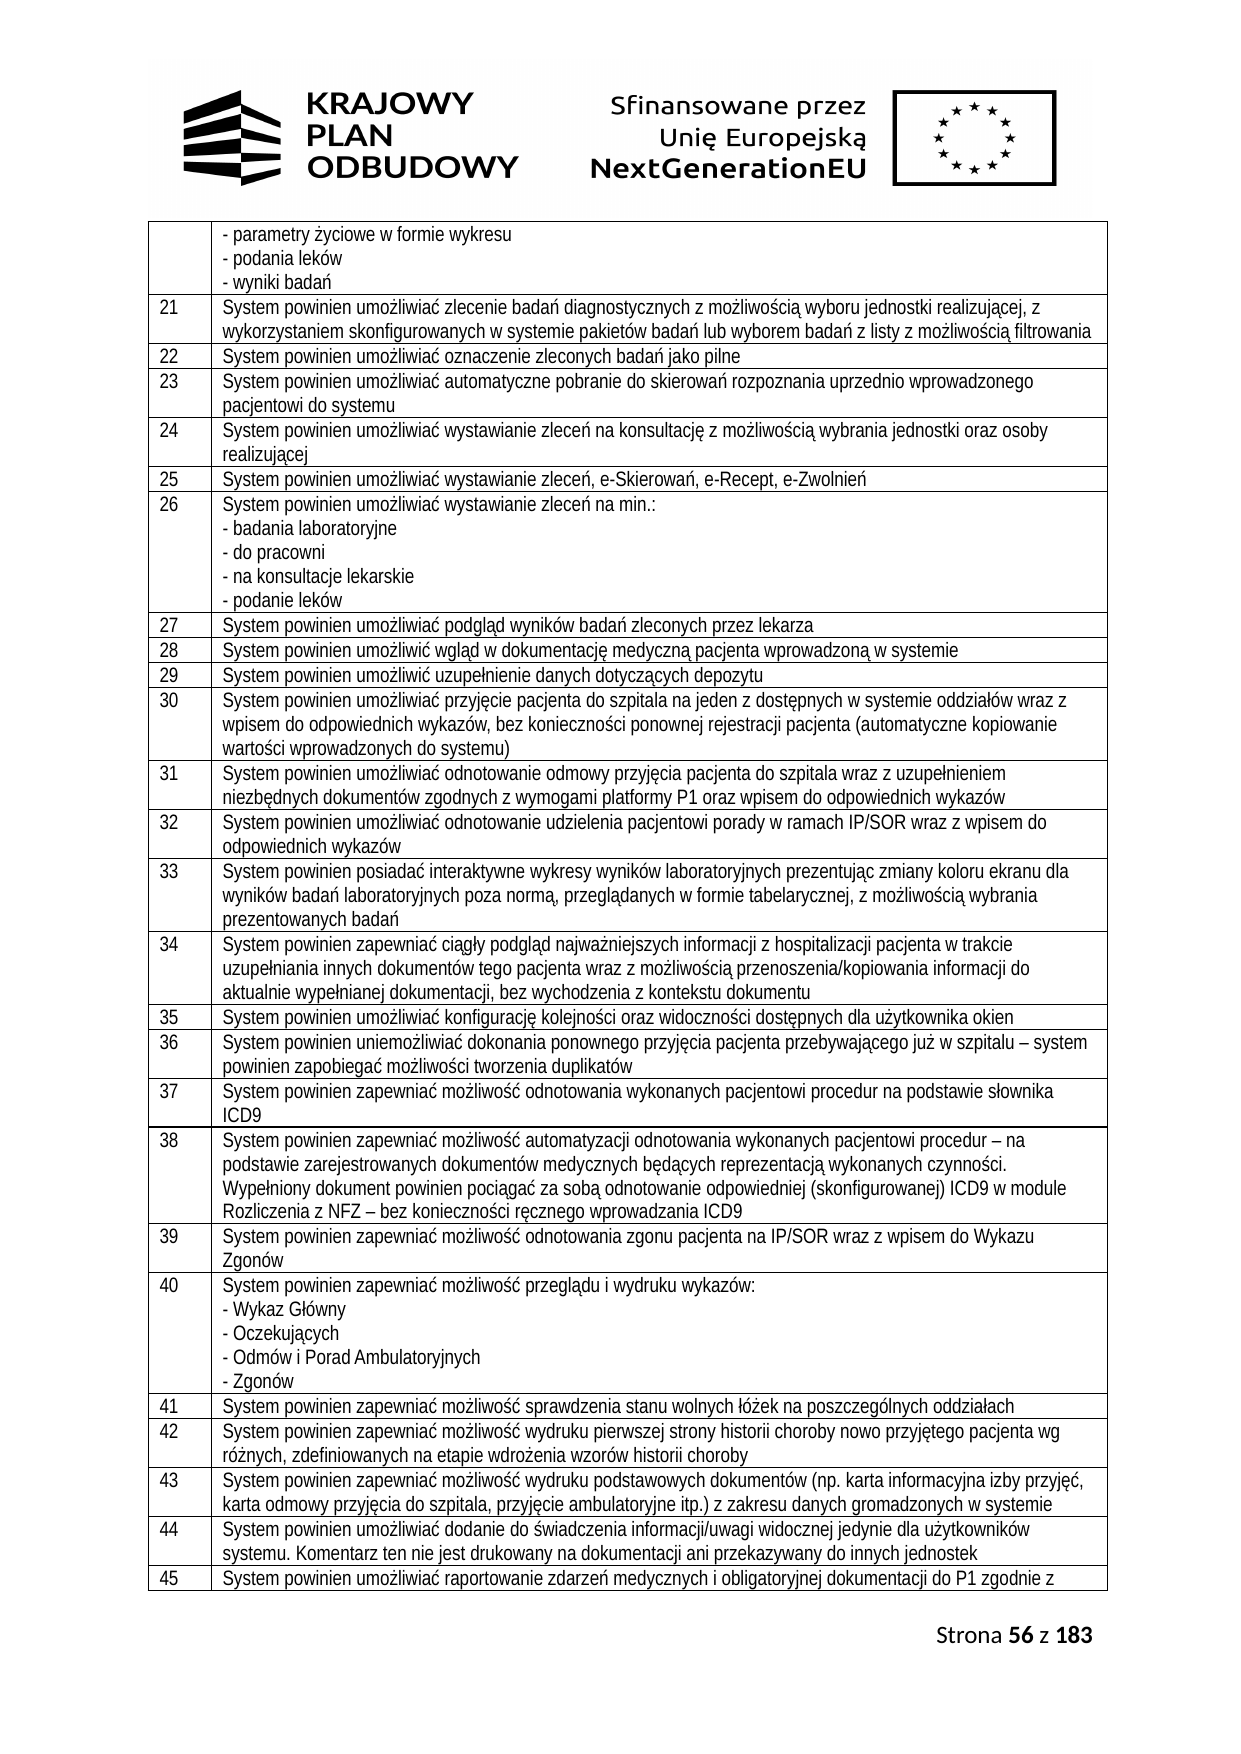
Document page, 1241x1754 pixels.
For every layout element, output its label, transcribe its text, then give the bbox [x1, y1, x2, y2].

table_cell 37 [149, 1079, 211, 1126]
table_cell 30 [149, 688, 211, 760]
table_cell 29 [149, 663, 211, 687]
table_cell System powinien umożliwiać zlecenie badań diagnostycznych z możliwością wyboru jednostki realizującej, z wykorzystaniem skonfigurowanych w systemie pakietów badań lub wyborem badań z listy z możliwością filtrowania [212, 295, 1107, 343]
table_cell 28 [149, 638, 211, 662]
picture [147, 59, 1093, 218]
table_cell 31 [149, 761, 211, 809]
table_cell System powinien umożliwiać dodanie do świadczenia informacji/uwagi widocznej jedynie dla użytkowników systemu. Komentarz ten nie jest drukowany na dokumentacji ani przekazywany do innych jednostek [212, 1517, 1107, 1565]
table_cell System powinien zapewniać możliwość wydruku podstawowych dokumentów (np. karta informacyjna izby przyjęć, karta odmowy przyjęcia do szpitala, przyjęcie ambulatoryjne itp.) z zakresu danych gromadzonych w systemie [212, 1468, 1107, 1516]
table_cell 44 [149, 1517, 211, 1565]
table_cell 27 [149, 613, 211, 637]
table_cell System powinien umożliwić uzupełnienie danych dotyczących depozytu [212, 663, 1107, 687]
table_cell System powinien zapewniać możliwość przeglądu i wydruku wykazów: - Wykaz Główny - Oczekujących - Odmów i Porad Ambulatoryjnych - Zgonów [212, 1273, 1107, 1393]
table_cell System powinien zapewniać możliwość wydruku pierwszej strony historii choroby nowo przyjętego pacjenta wg różnych, zdefiniowanych na etapie wdrożenia wzorów historii choroby [212, 1419, 1107, 1467]
table_cell 38 [149, 1128, 211, 1223]
table_cell System powinien umożliwiać oznaczenie zleconych badań jako pilne [212, 344, 1107, 368]
table_cell System powinien umożliwić wgląd w dokumentację medyczną pacjenta wprowadzoną w systemie [212, 638, 1107, 662]
table_cell System powinien umożliwiać podgląd wyników badań zleconych przez lekarza [212, 613, 1107, 637]
table_cell System powinien zapewniać możliwość sprawdzenia stanu wolnych łóżek na poszczególnych oddziałach [212, 1394, 1107, 1418]
table_cell 20 [149, 222, 211, 294]
table_cell 34 [149, 932, 211, 1003]
table_cell System powinien umożliwiać wystawianie zleceń, e-Skierowań, e-Recept, e-Zwolnień [212, 467, 1107, 491]
table_cell System powinien zapewniać możliwość odnotowania zgonu pacjenta na IP/SOR wraz z wpisem do Wykazu Zgonów [212, 1224, 1107, 1272]
table_cell System powinien umożliwiać przyjęcie pacjenta do szpitala na jeden z dostępnych w systemie oddziałów wraz z wpisem do odpowiednich wykazów, bez konieczności ponownej rejestracji pacjenta (automatyczne kopiowanie wartości wprowadzonych do systemu) [212, 688, 1107, 760]
table_cell 41 [149, 1394, 211, 1418]
table_cell System powinien zapewniać możliwość automatyzacji odnotowania wykonanych pacjentowi procedur – na podstawie zarejestrowanych dokumentów medycznych będących reprezentacją wykonanych czynności. Wypełniony dokument powinien pociągać za sobą odnotowanie odpowiedniej (skonfigurowanej) ICD9 w module Rozliczenia z NFZ – bez konieczności ręcznego wprowadzania ICD9 [212, 1128, 1107, 1223]
table_cell System powinien umożliwiać odnotowanie odmowy przyjęcia pacjenta do szpitala wraz z uzupełnieniem niezbędnych dokumentów zgodnych z wymogami platformy P1 oraz wpisem do odpowiednich wykazów [212, 761, 1107, 809]
table_cell System powinien umożliwiać wystawianie zleceń na konsultację z możliwością wybrania jednostki oraz osoby realizującej [212, 418, 1107, 466]
table_cell System powinien zapewniać ciągły podgląd najważniejszych informacji z hospitalizacji pacjenta w trakcie uzupełniania innych dokumentów tego pacjenta wraz z możliwością przenoszenia/kopiowania informacji do aktualnie wypełnianej dokumentacji, bez wychodzenia z kontekstu dokumentu [212, 932, 1107, 1003]
table_cell 24 [149, 418, 211, 466]
table_cell System powinien zapewniać możliwość odnotowania wykonanych pacjentowi procedur na podstawie słownika ICD9 [212, 1079, 1107, 1126]
table_cell 40 [149, 1273, 211, 1393]
table_cell 23 [149, 369, 211, 417]
table_cell System powinien umożliwiać automatyczne pobranie do skierowań rozpoznania uprzednio wprowadzonego pacjentowi do systemu [212, 369, 1107, 417]
table_cell 33 [149, 859, 211, 931]
table_cell 21 [149, 295, 211, 343]
table_cell System powinien posiadać interaktywne wykresy wyników laboratoryjnych prezentując zmiany koloru ekranu dla wyników badań laboratoryjnych poza normą, przeglądanych w formie tabelarycznej, z możliwością wybrania prezentowanych badań [212, 859, 1107, 931]
table_cell 43 [149, 1468, 211, 1516]
table_cell 26 [149, 492, 211, 612]
table_cell 25 [149, 467, 211, 491]
table_cell 42 [149, 1419, 211, 1467]
table_cell 22 [149, 344, 211, 368]
table_cell System powinien umożliwiać odnotowanie udzielenia pacjentowi porady w ramach IP/SOR wraz z wpisem do odpowiednich wykazów [212, 810, 1107, 858]
table_cell 35 [149, 1005, 211, 1028]
table_cell System powinien umożliwiać raportowanie zdarzeń medycznych i obligatoryjnej dokumentacji do P1 zgodnie z obowiązującymi przepisami prawa [212, 1566, 1107, 1590]
table_cell 32 [149, 810, 211, 858]
table_cell 36 [149, 1030, 211, 1077]
table_cell System powinien umożliwiać konfigurację kolejności oraz widoczności dostępnych dla użytkownika okien [212, 1005, 1107, 1028]
table_cell 39 [149, 1224, 211, 1272]
table_cell System powinien umożliwiać wystawianie zleceń na min.: - badania laboratoryjne - do pracowni - na konsultacje lekarskie - podanie leków [212, 492, 1107, 612]
table_cell System powinien uniemożliwiać dokonania ponownego przyjęcia pacjenta przebywającego już w szpitalu – system powinien zapobiegać możliwości tworzenia duplikatów [212, 1030, 1107, 1077]
table_cell 45 [149, 1566, 211, 1590]
